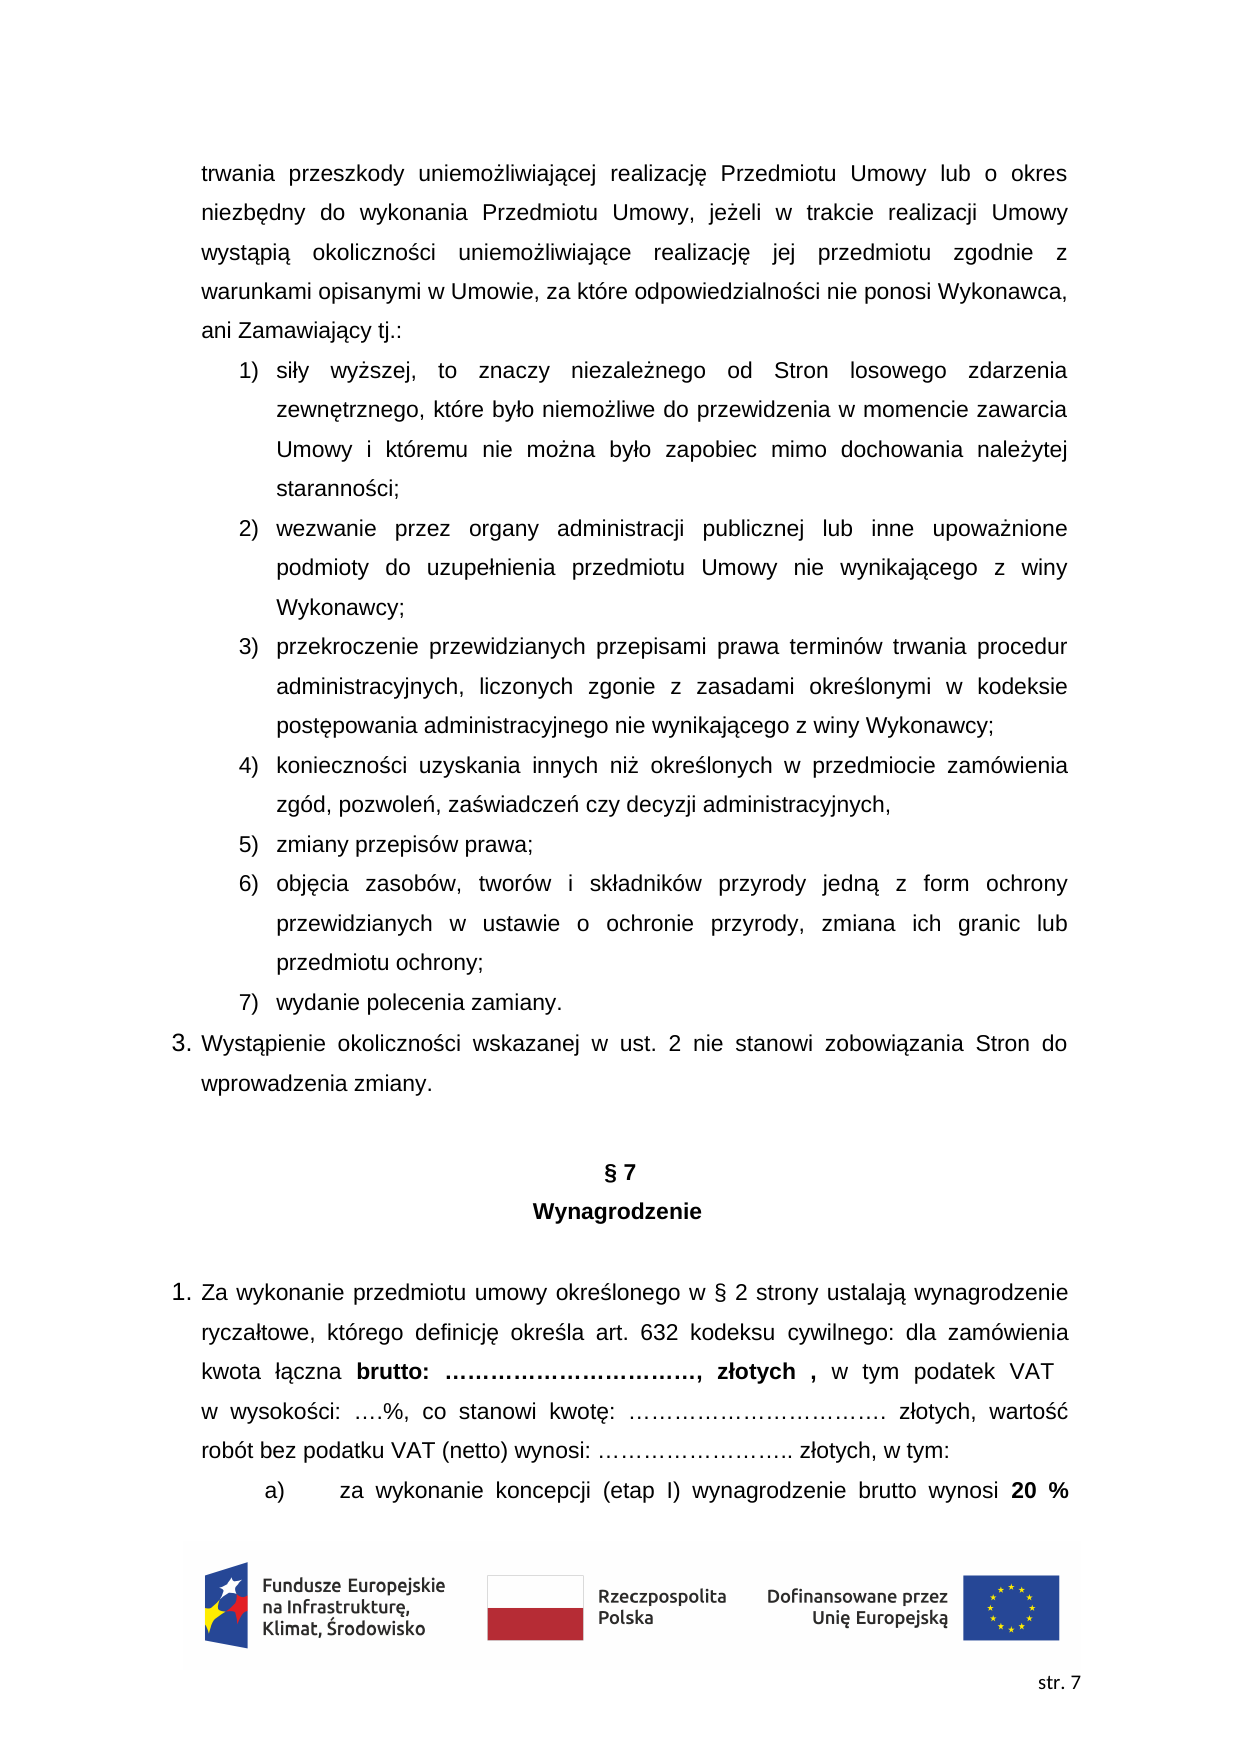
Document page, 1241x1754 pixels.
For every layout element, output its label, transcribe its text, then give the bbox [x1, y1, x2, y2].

list wezwanie przez organy administracji publicznej lub inne upoważnione podmioty do uzupełnienia przedmiotu Umowy nie wynikającego z winy Wykonawcy; [238, 515, 1068, 620]
text Wynagrodzenie [159, 1198, 1075, 1224]
list Wystąpienie okoliczności wskazanej w ust. 2 nie stanowi zobowiązania Stron do wprowadzenia zmiany. [171, 1028, 1068, 1096]
list Za wykonanie przedmiotu umowy określonego w § 2 strony ustalają wynagrodzenie ryczałtowe, którego definicję określa art. 632 kodeksu cywilnego: dla zamówienia kwota łączna brutto: ……………………………, złotych , w tym podatek VAT w wysokości: ….%, co stanowi kwotę: ……………………………. złotych, wartość robót bez podatku VAT (netto) wynosi: …………………….. złotych, w tym: [171, 1277, 1069, 1463]
list konieczności uzyskania innych niż określonych w przedmiocie zamówienia zgód, pozwoleń, zaświadczeń czy decyzji administracyjnych, [238, 752, 1068, 817]
list zmiany przepisów prawa; [238, 831, 1068, 857]
list wydanie polecenia zamiany. [238, 988, 1068, 1015]
list przekroczenie przewidzianych przepisami prawa terminów trwania procedur administracyjnych, liczonych zgonie z zasadami określonymi w kodeksie postępowania administracyjnego nie wynikającego z winy Wykonawcy; [238, 633, 1068, 738]
picture [183, 1541, 1082, 1670]
list objęcia zasobów, tworów i składników przyrody jedną z form ochrony przewidzianych w ustawie o ochronie przyrody, zmiana ich granic lub przedmiotu ochrony; [238, 870, 1068, 975]
list siły wyższej, to znaczy niezależnego od Stron losowego zdarzenia zewnętrznego, które było niemożliwe do przewidzenia w momencie zawarcia Umowy i któremu nie można było zapobiec mimo dochowania należytej staranności; [238, 357, 1068, 502]
list za wykonanie koncepcji (etap I) wynagrodzenie brutto wynosi 20 % wartości przedmiotu umowy tj……………….. zł, [264, 1477, 1069, 1503]
subtitle § 7 [159, 1158, 1081, 1185]
